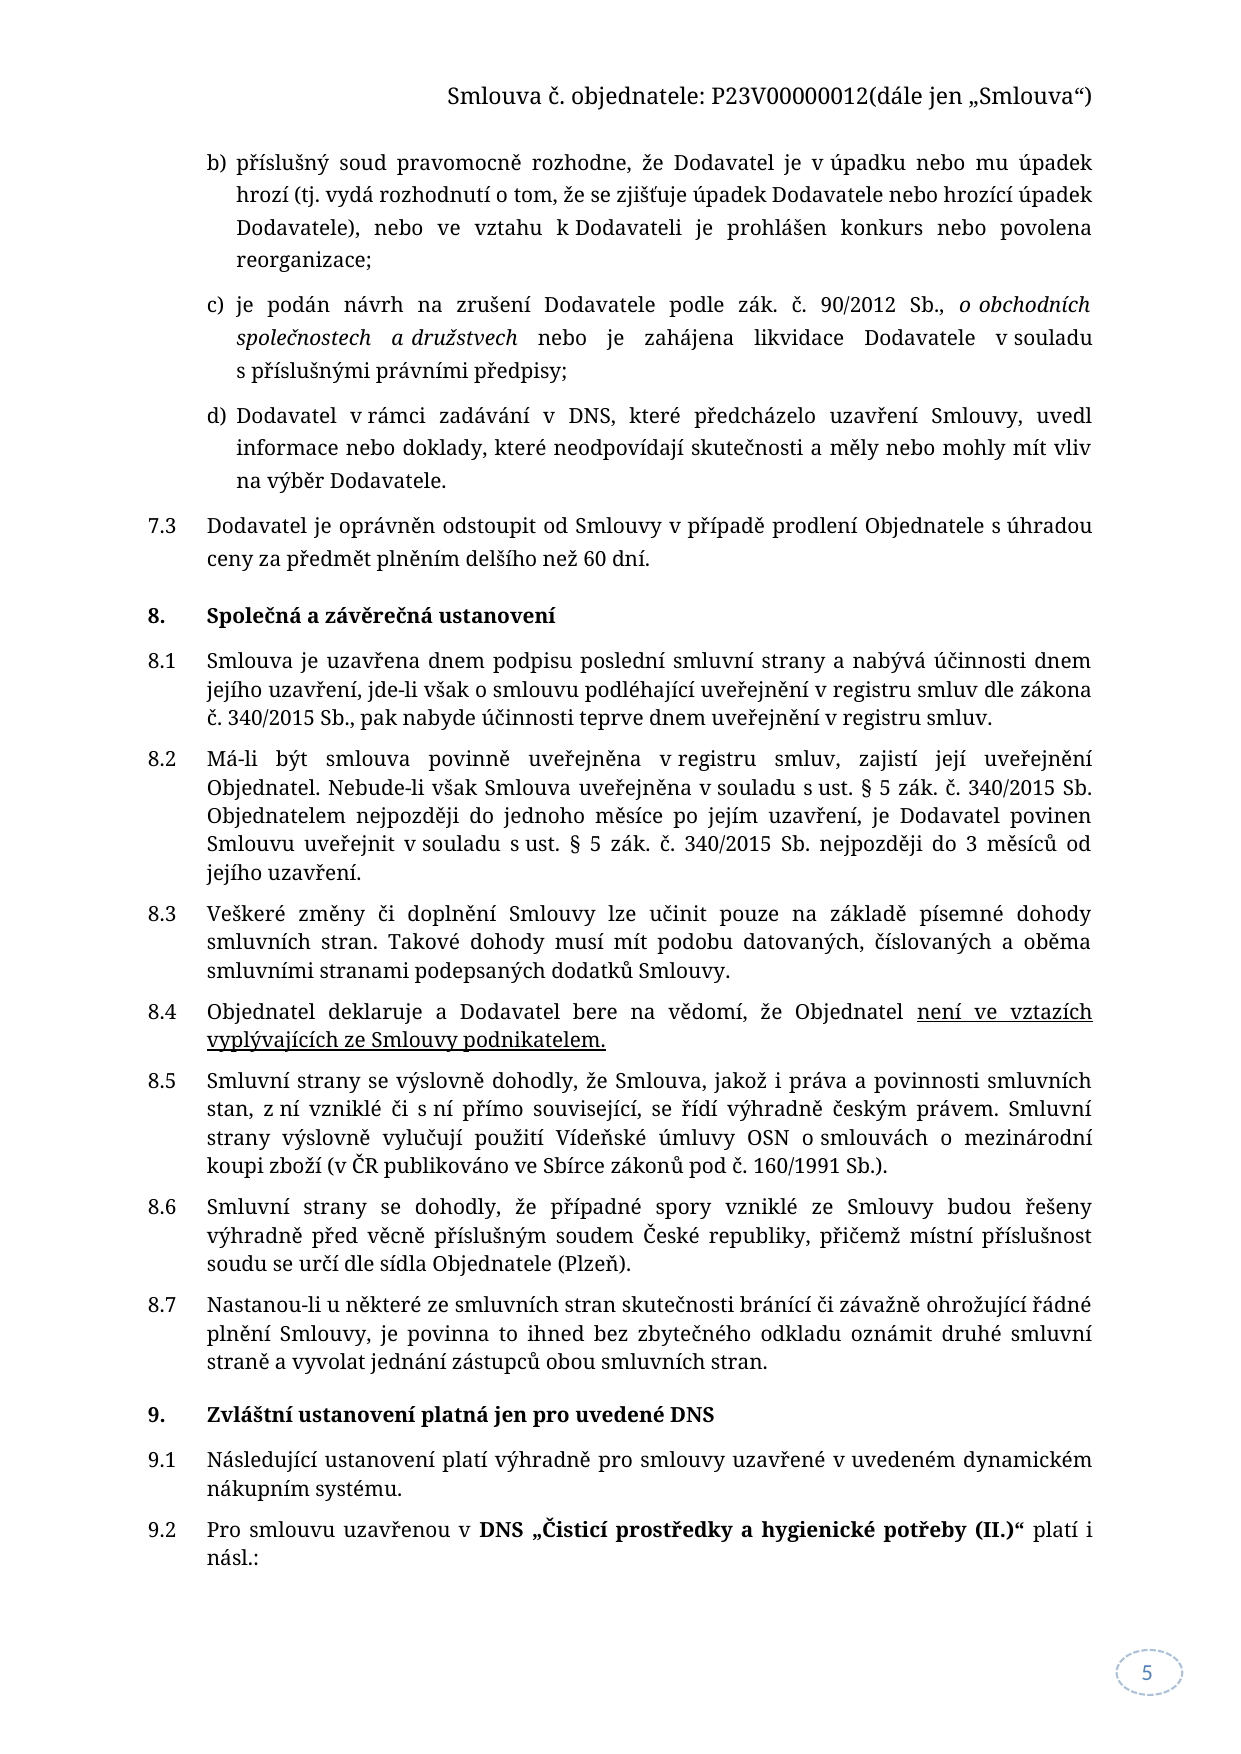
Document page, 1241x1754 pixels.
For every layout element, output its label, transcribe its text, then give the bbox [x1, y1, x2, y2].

list Společná a závěrečná ustanovení [148, 601, 1093, 630]
list Smluvní strany se výslovně dohodly, že Smlouva, jakož i práva a povinnosti smluvních stan, z ní vzniklé či s ní přímo související, se řídí výhradně českým právem. Smluvní strany výslovně vylučují použití Vídeňské úmluvy OSN o smlouvách o mezinárodní koupi zboží (v ČR publikováno ve Sbírce zákonů pod č. 160/1991 Sb.). [148, 1066, 1093, 1180]
list Nastanou-li u některé ze smluvních stran skutečnosti bránící či závažně ohrožující řádné plnění Smlouvy, je povinna to ihned bez zbytečného odkladu oznámit druhé smluvní straně a vyvolat jednání zástupců obou smluvních stran. [148, 1290, 1093, 1376]
list Objednatel deklaruje a Dodavatel bere na vědomí, že Objednatel není ve vztazích vyplývajících ze Smlouvy podnikatelem. [148, 997, 1093, 1054]
list Smlouva je uzavřena dnem podpisu poslední smluvní strany a nabývá účinnosti dnem jejího uzavření, jde-li však o smlouvu podléhající uveřejnění v registru smluv dle zákona č. 340/2015 Sb., pak nabyde účinnosti teprve dnem uveřejnění v registru smluv. [148, 646, 1093, 732]
list Dodavatel je oprávněn odstoupit od Smlouvy v případě prodlení Objednatele s úhradou ceny za předmět plněním delšího než 60 dní. [148, 511, 1093, 572]
list příslušný soud pravomocně rozhodne, že Dodavatel je v úpadku nebo mu úpadek hrozí (tj. vydá rozhodnutí o tom, že se zjišťuje úpadek Dodavatele nebo hrozící úpadek Dodavatele), nebo ve vztahu k Dodavateli je prohlášen konkurs nebo povolena reorganizace; [207, 148, 1093, 274]
list Smluvní strany se dohodly, že případné spory vzniklé ze Smlouvy budou řešeny výhradně před věcně příslušným soudem České republiky, přičemž místní příslušnost soudu se určí dle sídla Objednatele (Plzeň). [148, 1192, 1093, 1278]
list Má-li být smlouva povinně uveřejněna v registru smluv, zajistí její uveřejnění Objednatel. Nebude-li však Smlouva uveřejněna v souladu s ust. § 5 zák. č. 340/2015 Sb. Objednatelem nejpozději do jednoho měsíce po jejím uzavření, je Dodavatel povinen Smlouvu uveřejnit v souladu s ust. § 5 zák. č. 340/2015 Sb. nejpozději do 3 měsíců od jejího uzavření. [148, 744, 1093, 886]
list Veškeré změny či doplnění Smlouvy lze učinit pouze na základě písemné dohody smluvních stran. Takové dohody musí mít podobu datovaných, číslovaných a oběma smluvními stranami podepsaných dodatků Smlouvy. [148, 899, 1093, 984]
list Následující ustanovení platí výhradně pro smlouvy uzavřené v uvedeném dynamickém nákupním systému. [148, 1446, 1093, 1502]
list Pro smlouvu uzavřenou v DNS „Čisticí prostředky a hygienické potřeby (II.)“ platí i násl.: [148, 1515, 1093, 1572]
list je podán návrh na zrušení Dodavatele podle zák. č. 90/2012 Sb., o obchodních společnostech a družstvech nebo je zahájena likvidace Dodavatele v souladu s příslušnými právními předpisy; [207, 291, 1093, 384]
list Zvláštní ustanovení platná jen pro uvedené DNS [148, 1401, 1093, 1429]
list Dodavatel v rámci zadávání v DNS, které předcházelo uzavření Smlouvy, uvedl informace nebo doklady, které neodpovídají skutečnosti a měly nebo mohly mít vliv na výběr Dodavatele. [207, 401, 1093, 494]
